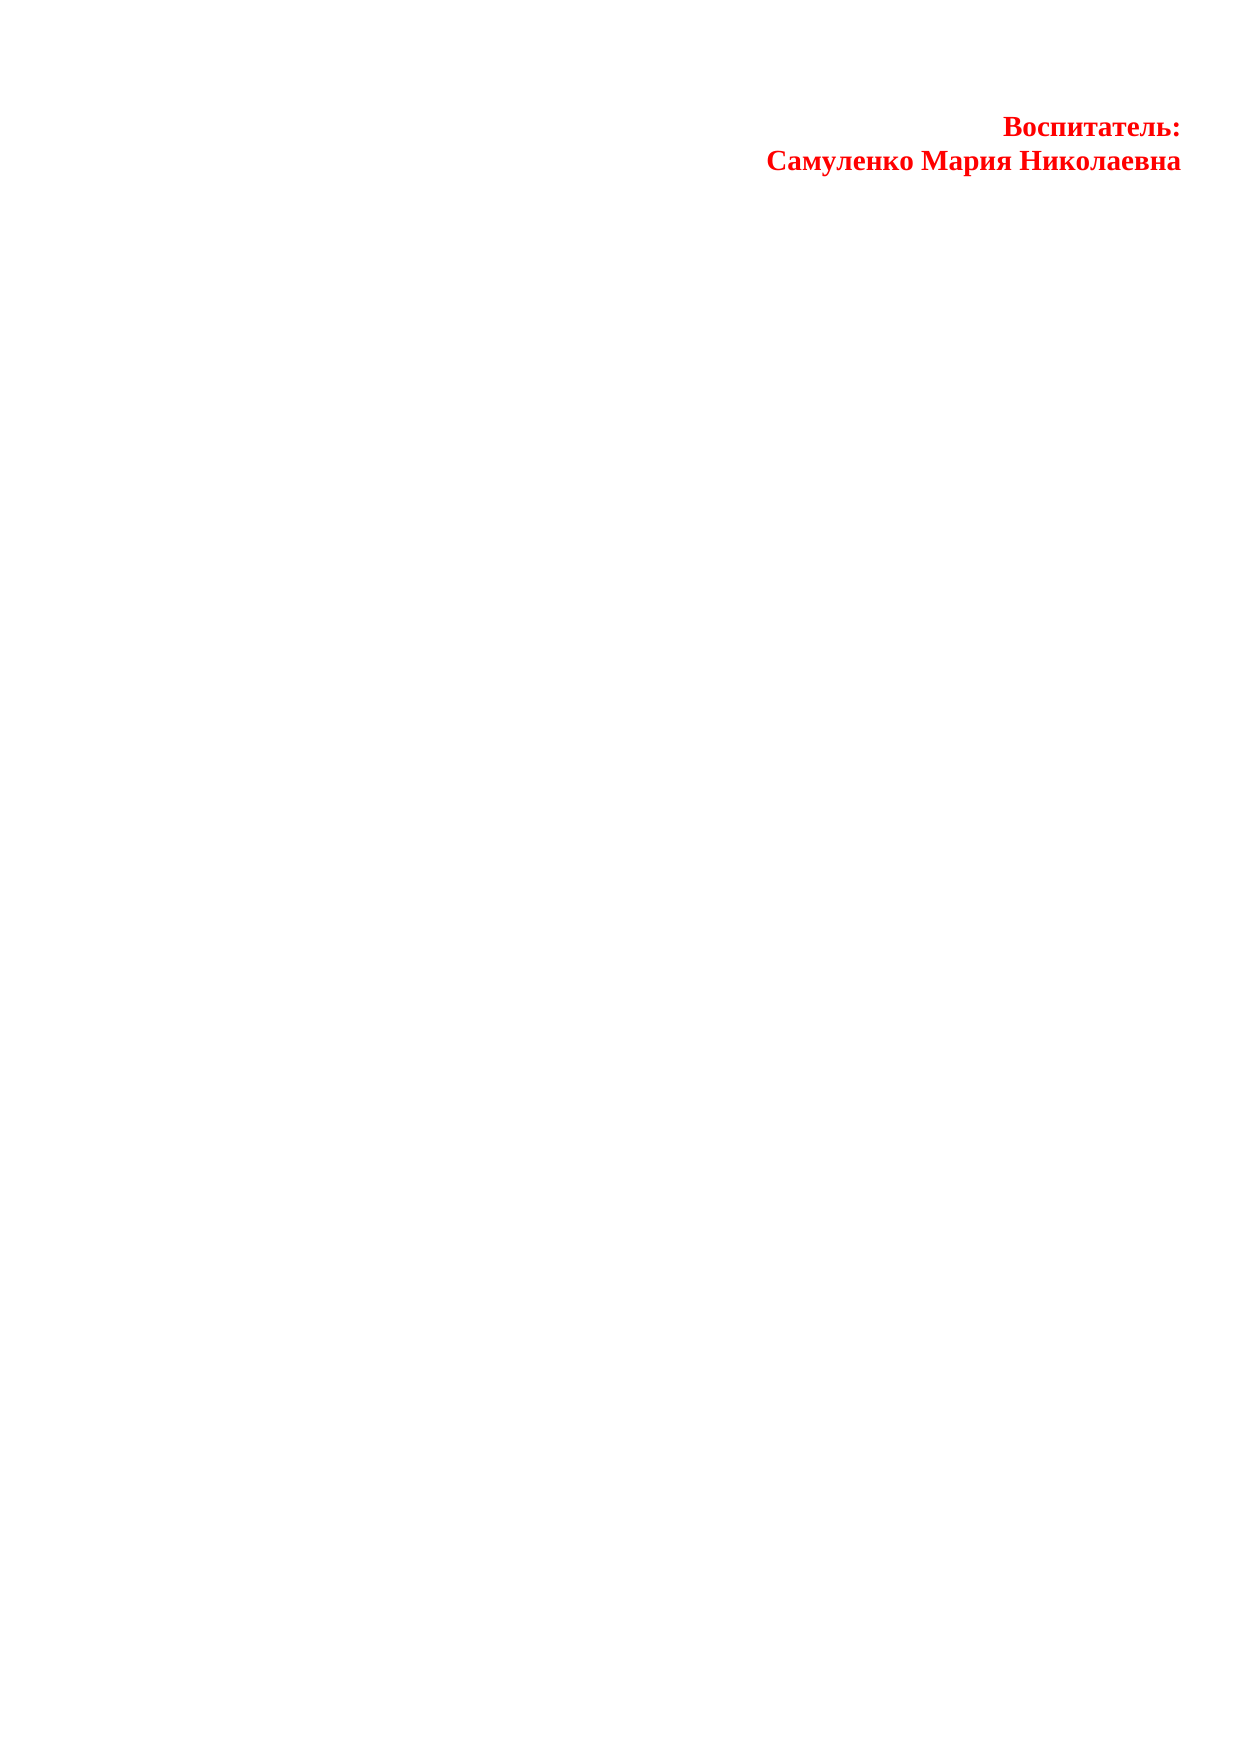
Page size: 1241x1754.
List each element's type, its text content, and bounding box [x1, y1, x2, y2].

text Воспитатель: [118, 109, 1181, 143]
text Самуленко Мария Николаевна [118, 143, 1181, 176]
